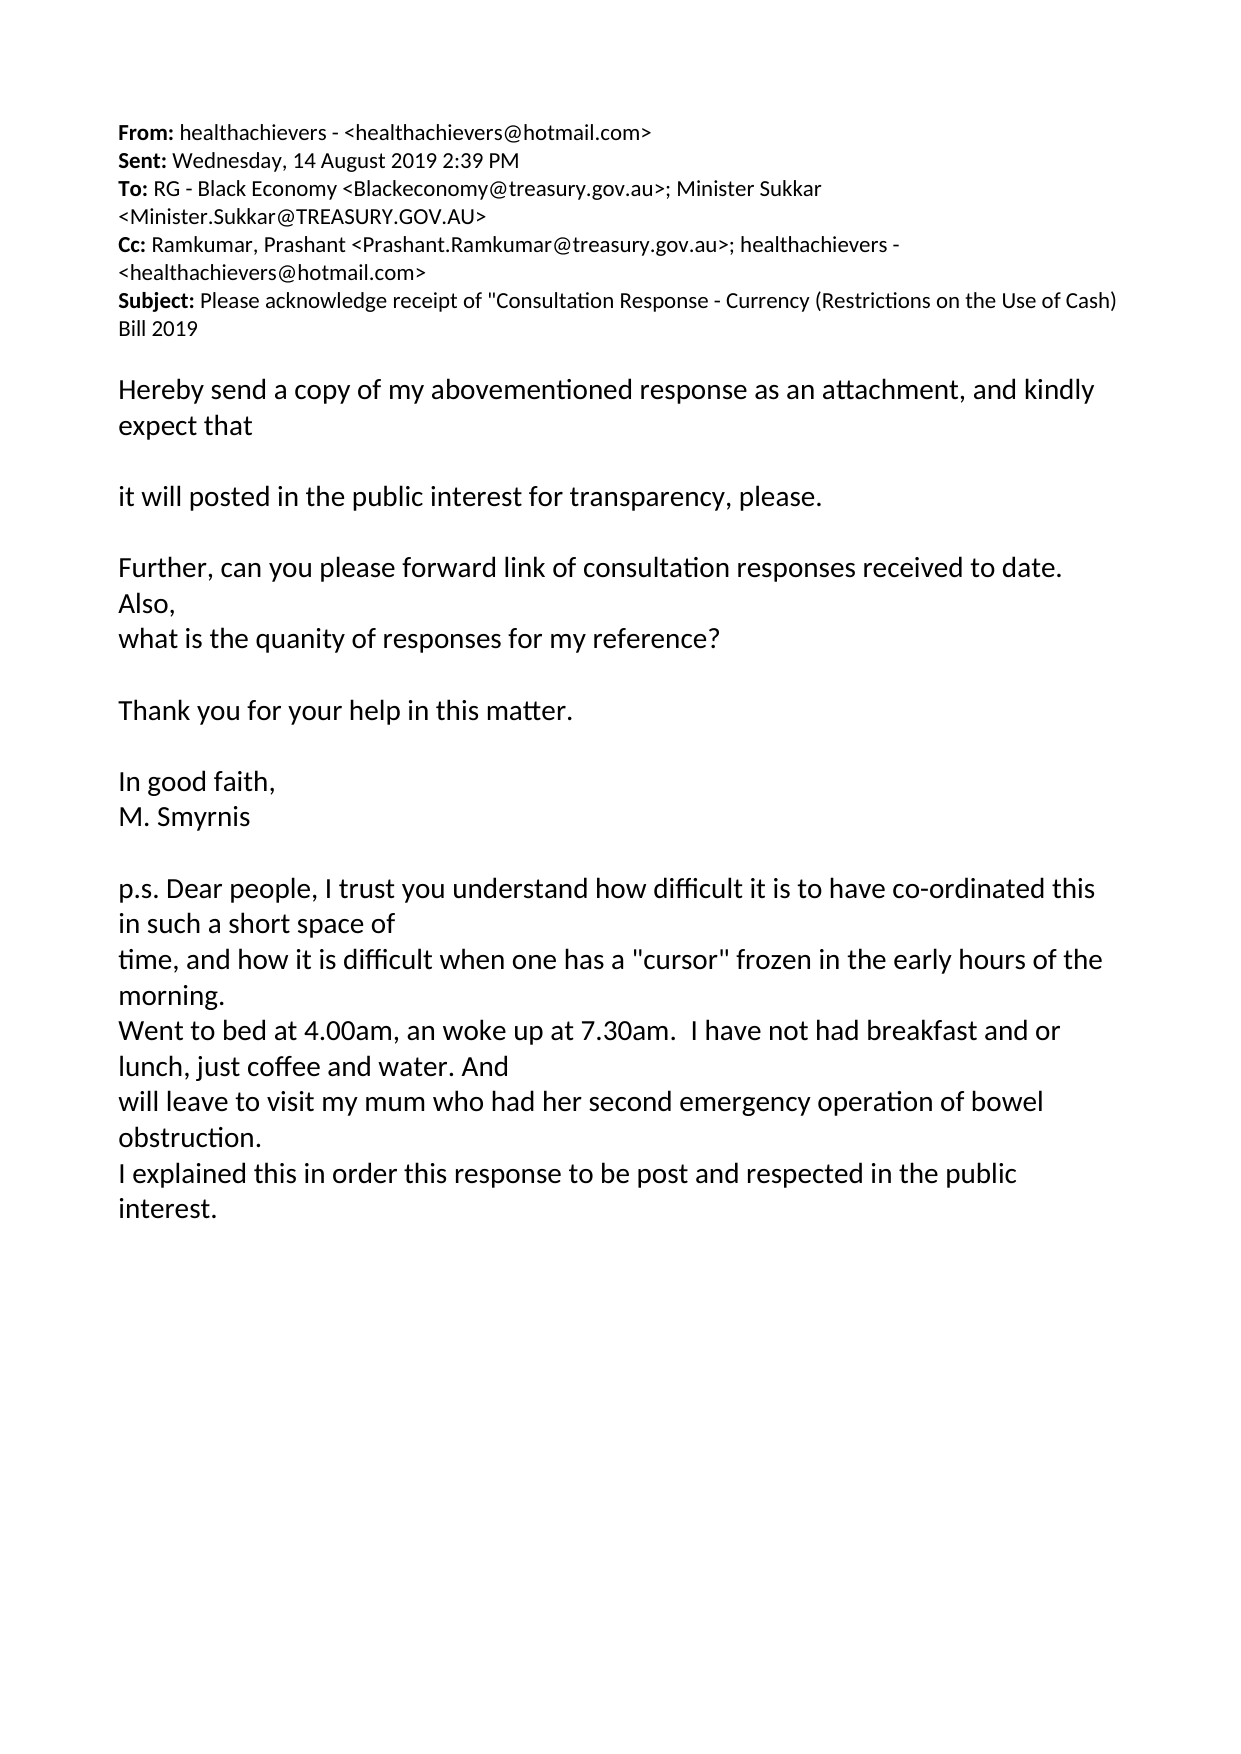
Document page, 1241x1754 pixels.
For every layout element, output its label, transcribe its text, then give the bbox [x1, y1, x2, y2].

text In good faith, [118, 763, 1122, 798]
text Hereby send a copy of my abovementioned response as an attachment, and kindly expect that [118, 371, 1122, 442]
text it will posted in the public interest for transparency, please. [118, 478, 1122, 513]
text Went to bed at 4.00am, an woke up at 7.30am. I have not had breakfast and or lunch, just coffee and water. And [118, 1012, 1122, 1083]
text time, and how it is difficult when one has a "cursor" frozen in the early hours of the morning. [118, 941, 1122, 1012]
text p.s. Dear people, I trust you understand how difficult it is to have co-ordinated this in such a short space of [118, 870, 1122, 941]
text From: healthachievers - <healthachievers@hotmail.com> Sent: Wednesday, 14 August 2019 2:39 PM To: RG - Black Economy <Blackeconomy@treasury.gov.au>; Minister Sukkar <Minister.Sukkar@TREASURY.GOV.AU> Cc: Ramkumar, Prashant <Prashant.Ramkumar@treasury.gov.au>; healthachievers - <healthachievers@hotmail.com> Subject: Please acknowledge receipt of "Consultation Response - Currency (Restrictions on the Use of Cash) Bill 2019 [118, 118, 1122, 342]
text Thank you for your help in this matter. [118, 692, 1122, 727]
text M. Smyrnis [118, 798, 1122, 834]
text I explained this in order this response to be post and respected in the public interest. [118, 1155, 1122, 1226]
text Further, can you please forward link of consultation responses received to date. Also, [118, 549, 1122, 620]
text what is the quanity of responses for my reference? [118, 620, 1122, 656]
text will leave to visit my mum who had her second emergency operation of bowel obstruction. [118, 1083, 1122, 1155]
